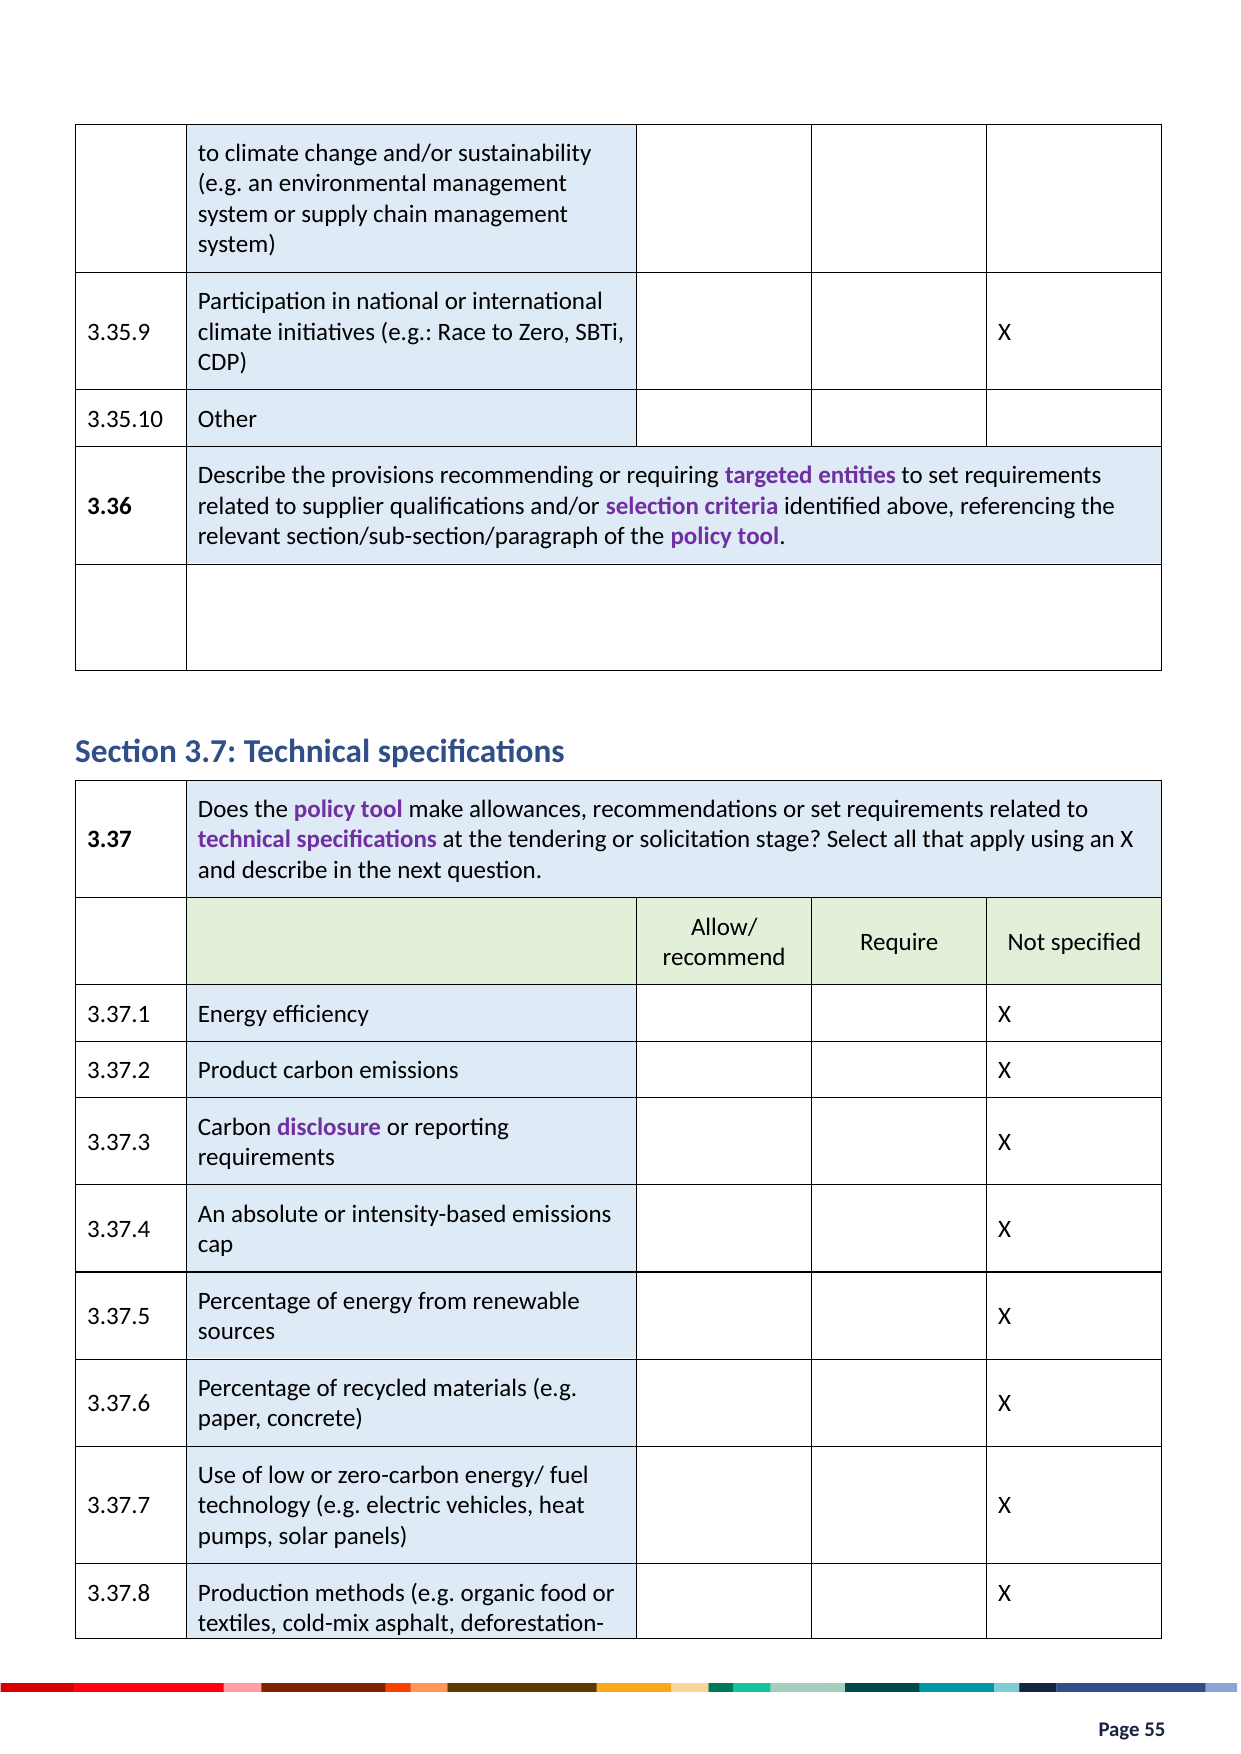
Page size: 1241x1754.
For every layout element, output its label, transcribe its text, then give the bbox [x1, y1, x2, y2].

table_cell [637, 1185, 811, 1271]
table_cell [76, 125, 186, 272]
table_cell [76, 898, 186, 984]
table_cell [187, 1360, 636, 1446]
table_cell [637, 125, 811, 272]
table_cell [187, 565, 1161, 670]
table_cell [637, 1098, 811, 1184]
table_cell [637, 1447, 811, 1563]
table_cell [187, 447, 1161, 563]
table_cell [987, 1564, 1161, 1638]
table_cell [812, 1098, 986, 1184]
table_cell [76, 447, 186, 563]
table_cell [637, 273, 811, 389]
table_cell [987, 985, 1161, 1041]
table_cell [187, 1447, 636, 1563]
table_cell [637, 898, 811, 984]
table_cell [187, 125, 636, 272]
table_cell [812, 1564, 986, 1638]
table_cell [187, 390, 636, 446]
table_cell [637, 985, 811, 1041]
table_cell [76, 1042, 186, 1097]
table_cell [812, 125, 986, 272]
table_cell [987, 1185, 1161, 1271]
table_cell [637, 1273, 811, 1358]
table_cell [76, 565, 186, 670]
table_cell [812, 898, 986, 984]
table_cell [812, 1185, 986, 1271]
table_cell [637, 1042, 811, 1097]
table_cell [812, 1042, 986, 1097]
picture [0, 1683, 1236, 1692]
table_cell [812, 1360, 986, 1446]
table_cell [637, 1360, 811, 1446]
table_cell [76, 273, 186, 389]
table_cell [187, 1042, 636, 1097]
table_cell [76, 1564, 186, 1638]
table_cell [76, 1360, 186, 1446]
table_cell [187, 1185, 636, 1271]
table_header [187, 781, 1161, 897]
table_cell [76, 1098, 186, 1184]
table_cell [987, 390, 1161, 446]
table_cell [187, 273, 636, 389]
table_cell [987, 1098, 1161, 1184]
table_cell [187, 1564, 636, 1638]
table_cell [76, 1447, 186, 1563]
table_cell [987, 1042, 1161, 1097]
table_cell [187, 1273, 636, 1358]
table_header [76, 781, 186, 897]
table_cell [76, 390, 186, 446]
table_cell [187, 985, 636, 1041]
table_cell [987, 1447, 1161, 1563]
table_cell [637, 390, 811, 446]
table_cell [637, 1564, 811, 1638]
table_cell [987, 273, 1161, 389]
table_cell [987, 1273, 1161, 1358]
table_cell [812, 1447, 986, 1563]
subtitle Section 3.7: Technical specifications [75, 730, 1165, 771]
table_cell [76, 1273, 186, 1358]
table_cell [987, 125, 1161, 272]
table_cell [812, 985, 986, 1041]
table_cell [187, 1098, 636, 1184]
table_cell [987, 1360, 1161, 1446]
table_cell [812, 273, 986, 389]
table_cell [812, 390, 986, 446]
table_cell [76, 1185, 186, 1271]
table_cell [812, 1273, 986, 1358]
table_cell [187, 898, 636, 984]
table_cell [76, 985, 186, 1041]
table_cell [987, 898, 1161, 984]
